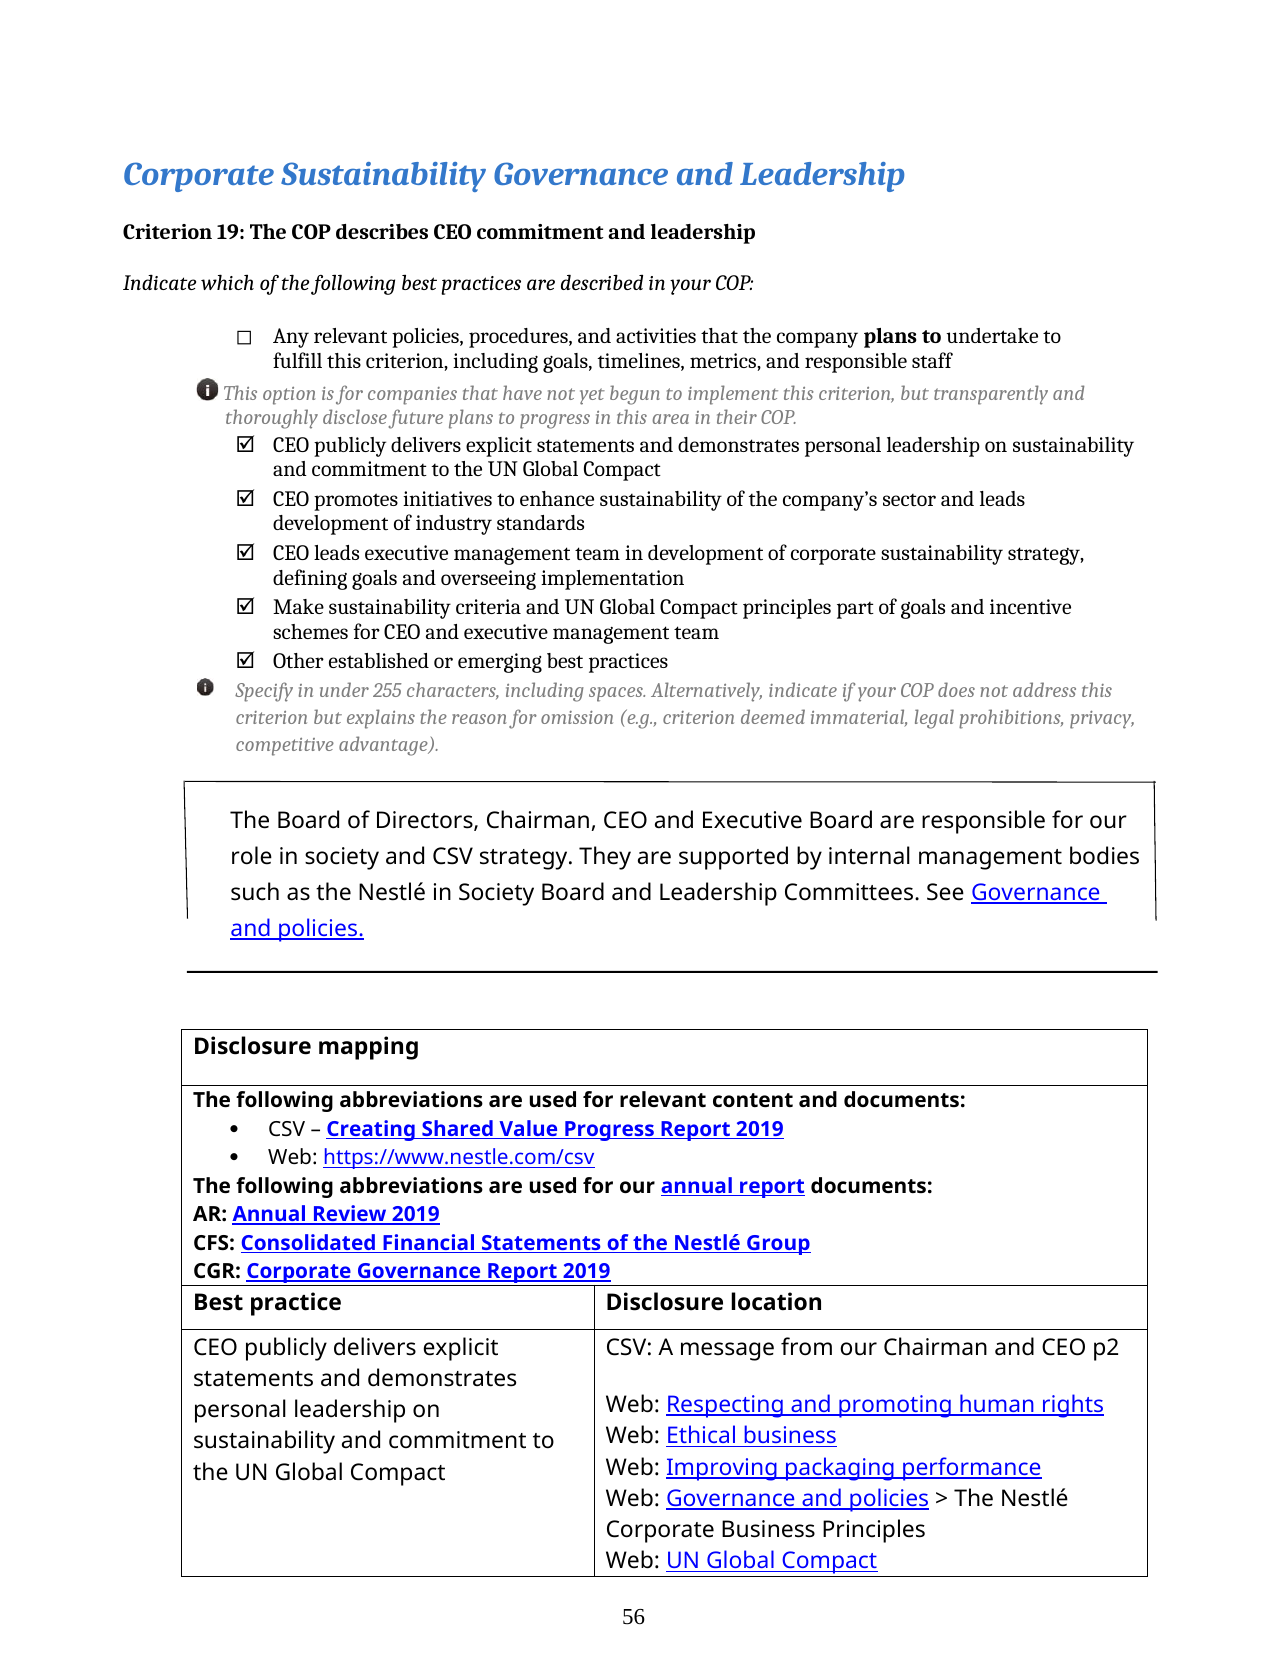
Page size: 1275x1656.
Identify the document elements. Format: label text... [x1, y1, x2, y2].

list Any relevant policies, procedures, and activities that the company plans to undertake to fulfill this criterion, including goals, timelines, metrics, and responsible staff [235, 324, 1114, 374]
table_header Disclosure mapping [182, 1030, 1147, 1084]
text This option is for companies that have not yet begun to implement this criterion, but transparently and thoroughly disclose future plans to progress in this area in their COP. [197, 379, 1110, 430]
text Criterion 19: The COP describes CEO commitment and leadership [123, 219, 1144, 245]
text Specify in under 255 characters, including spaces. Alternatively, indicate if your COP does not address this criterion but explains the reason for omission (e.g., criterion deemed immaterial, legal prohibitions, privacy, competitive advantage). [235, 678, 1144, 757]
table_cell CEO publicly delivers explicit statements and demonstrates personal leadership on sustainability and commitment to the UN Global Compact [182, 1330, 594, 1576]
text Corporate Sustainability Governance and Leadership [123, 156, 1144, 194]
list CEO promotes initiatives to enhance sustainability of the company’s sector and leads development of industry standards [235, 486, 1137, 536]
table_cell The following abbreviations are used for relevant content and documents: CSV – Creating Shared Value Progress Report 2019 Web: https://www.nestle.com/csv The following abbreviations are used for our annual report documents: AR: Annual Review 2019 CFS: Consolidated Financial Statements of the Nestlé Group CGR: Corporate Governance Report 2019 [182, 1086, 1147, 1284]
picture [196, 378, 219, 401]
text The Board of Directors, Chairman, CEO and Executive Board are responsible for our role in society and CSV strategy. They are supported by internal management bodies such as the Nestlé in Society Board and Leadership Committees. See Governance and policies. [230, 804, 1144, 943]
picture [197, 678, 214, 696]
list Make sustainability criteria and UN Global Compact principles part of goals and incentive schemes for CEO and executive management team [235, 594, 1144, 645]
list CEO publicly delivers explicit statements and demonstrates personal leadership on sustainability and commitment to the UN Global Compact [235, 432, 1142, 482]
text Indicate which of the following best practices are described in your COP: [123, 270, 1144, 296]
table_cell Best practice [182, 1286, 594, 1329]
table_cell Disclosure location [595, 1286, 1147, 1329]
list Other established or emerging best practices [235, 649, 1144, 674]
table_cell CSV: A message from our Chairman and CEO p2 Web: Respecting and promoting human rights Web: Ethical business Web: Improving packaging performance Web: Governance and policies > The Nestlé Corporate Business Principles Web: UN Global Compact [595, 1330, 1147, 1576]
list CEO leads executive management team in development of corporate sustainability strategy, defining goals and overseeing implementation [235, 540, 1131, 591]
